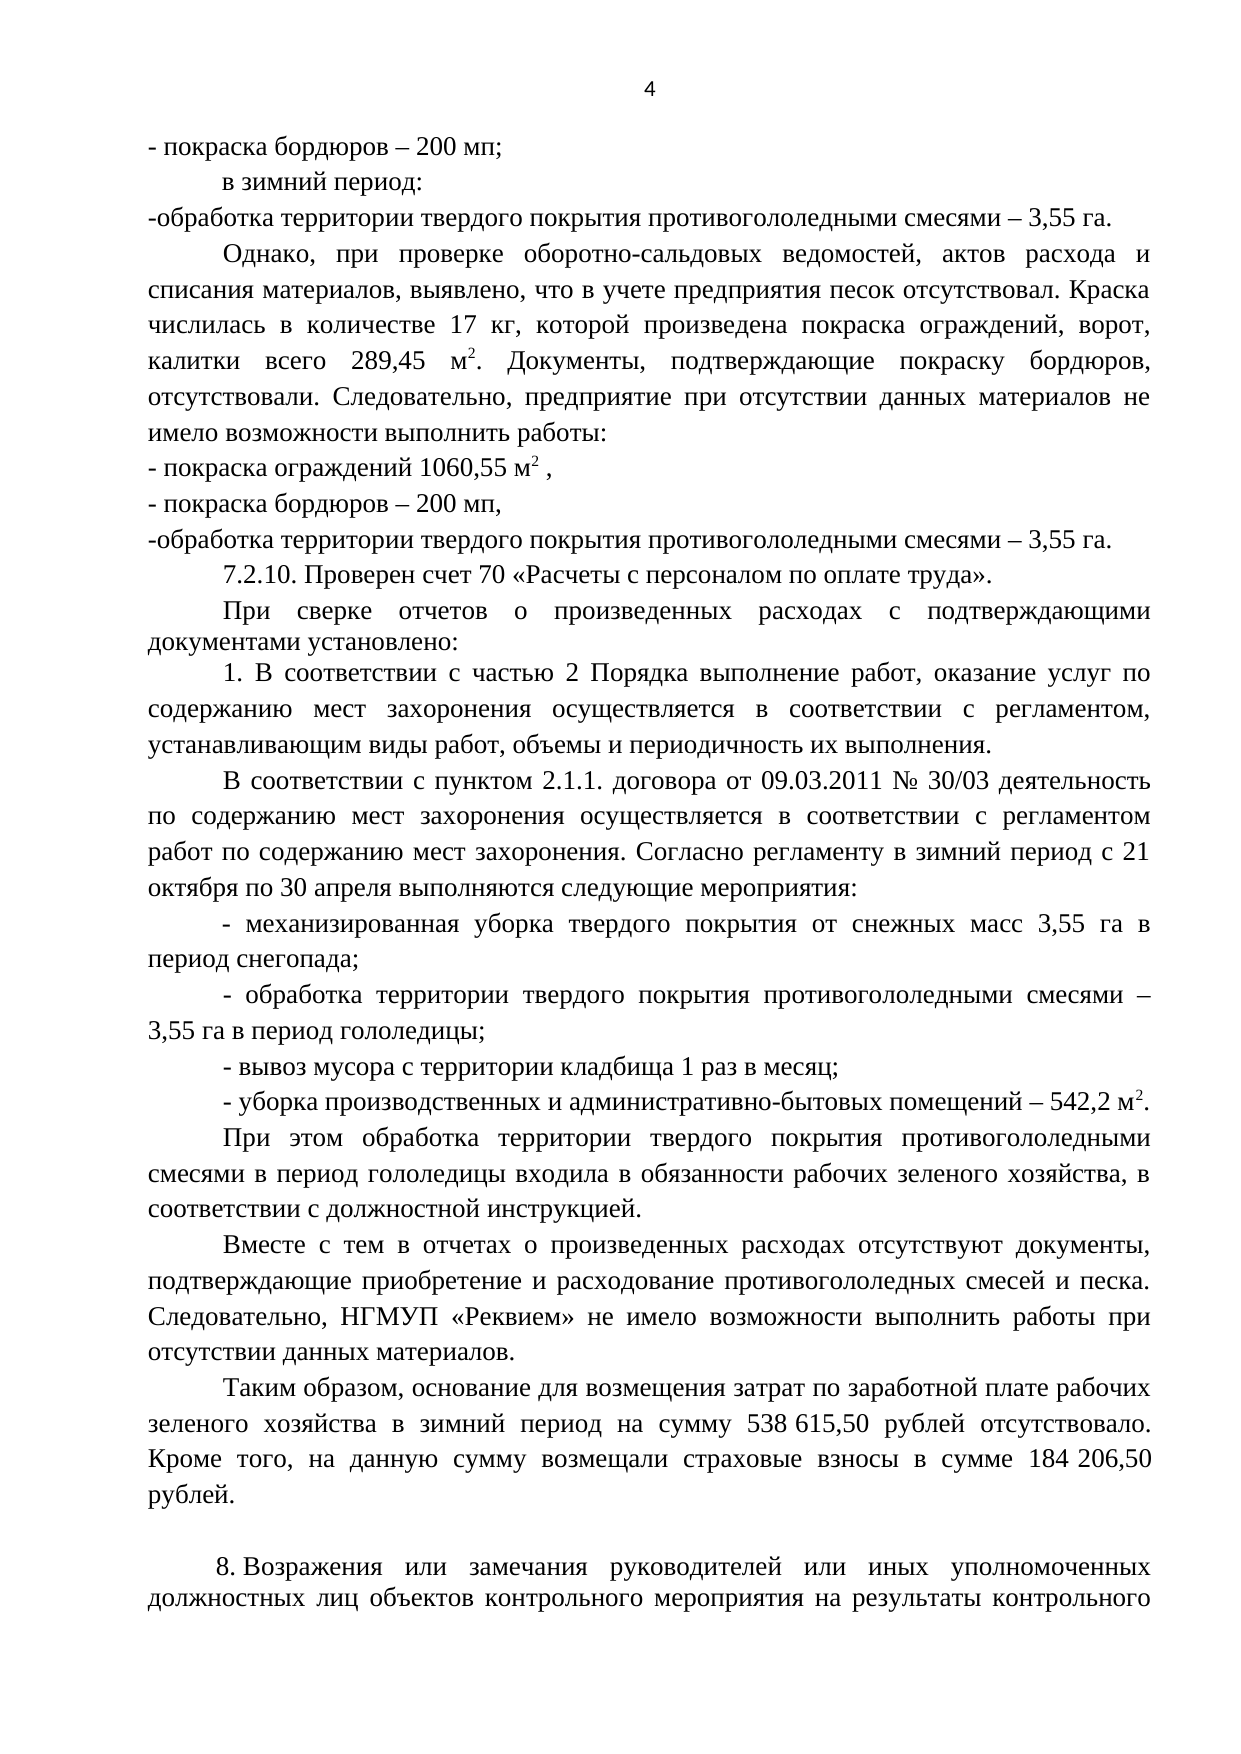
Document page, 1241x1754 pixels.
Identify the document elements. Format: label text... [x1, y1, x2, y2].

text При этом обработка территории твердого покрытия противогололедными смесями в период гололедицы входила в обязанности рабочих зеленого хозяйства, в соответствии с должностной инструкцией. [148, 1121, 1152, 1224]
text - покраска бордюров – 200 мп; [148, 130, 1152, 161]
text - уборка производственных и административно-бытовых помещений – . [148, 1085, 1152, 1116]
text - вывоз мусора с территории кладбища 1 раз в месяц; [148, 1049, 1152, 1081]
text Однако, при проверке оборотно-сальдовых ведомостей, актов расхода и списания материалов, выявлено, что в учете предприятия песок отсутствовал. Краска числилась в количестве 17 кг, которой произведена покраска ограждений, ворот, калитки всего 289,45 м2. Документы, подтверждающие покраску бордюров, отсутствовали. Следовательно, предприятие при отсутствии данных материалов не имело возможности выполнить работы: [148, 237, 1152, 447]
text 7.2.10. Проверен счет 70 «Расчеты с персоналом по оплате труда». [148, 558, 1152, 590]
text - покраска ограждений 1060,55 м2 , [148, 451, 1152, 482]
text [148, 1550, 1152, 1612]
text - обработка территории твердого покрытия противогололедными смесями – в период гололедицы; [148, 978, 1152, 1045]
text В соответствии с пунктом 2.1.1. договора от 09.03.2011 № 30/03 деятельность по содержанию мест захоронения осуществляется в соответствии с регламентом работ по содержанию мест захоронения. Согласно регламенту в зимний период с 21 октября по 30 апреля выполняются следующие мероприятия: [148, 764, 1152, 902]
text Вместе с тем в отчетах о произведенных расходах отсутствуют документы, подтверждающие приобретение и расходование противогололедных смесей и песка. Следовательно, НГМУП «Реквием» не имело возможности выполнить работы при отсутствии данных материалов. [148, 1228, 1152, 1367]
text -обработка территории твердого покрытия противогололедными смесями – . [148, 201, 1152, 232]
text При сверке отчетов о произведенных расходах с подтверждающими документами установлено: [148, 594, 1152, 657]
text - покраска бордюров – 200 мп, [148, 487, 1152, 518]
text Таким образом, основание для возмещения затрат по заработной плате рабочих зеленого хозяйства в зимний период на сумму 538 615,50 рублей отсутствовало. Кроме того, на данную сумму возмещали страховые взносы в сумме 184 206,50 рублей. [148, 1371, 1152, 1509]
text -обработка территории твердого покрытия противогололедными смесями – . [148, 523, 1152, 554]
text 1. В соответствии с частью 2 Порядка выполнение работ, оказание услуг по содержанию мест захоронения осуществляется в соответствии с регламентом, устанавливающим виды работ, объемы и периодичность их выполнения. [148, 657, 1152, 759]
text в зимний период: [148, 166, 1152, 197]
text - механизированная уборка твердого покрытия от снежных масс в период снегопада; [148, 907, 1152, 973]
